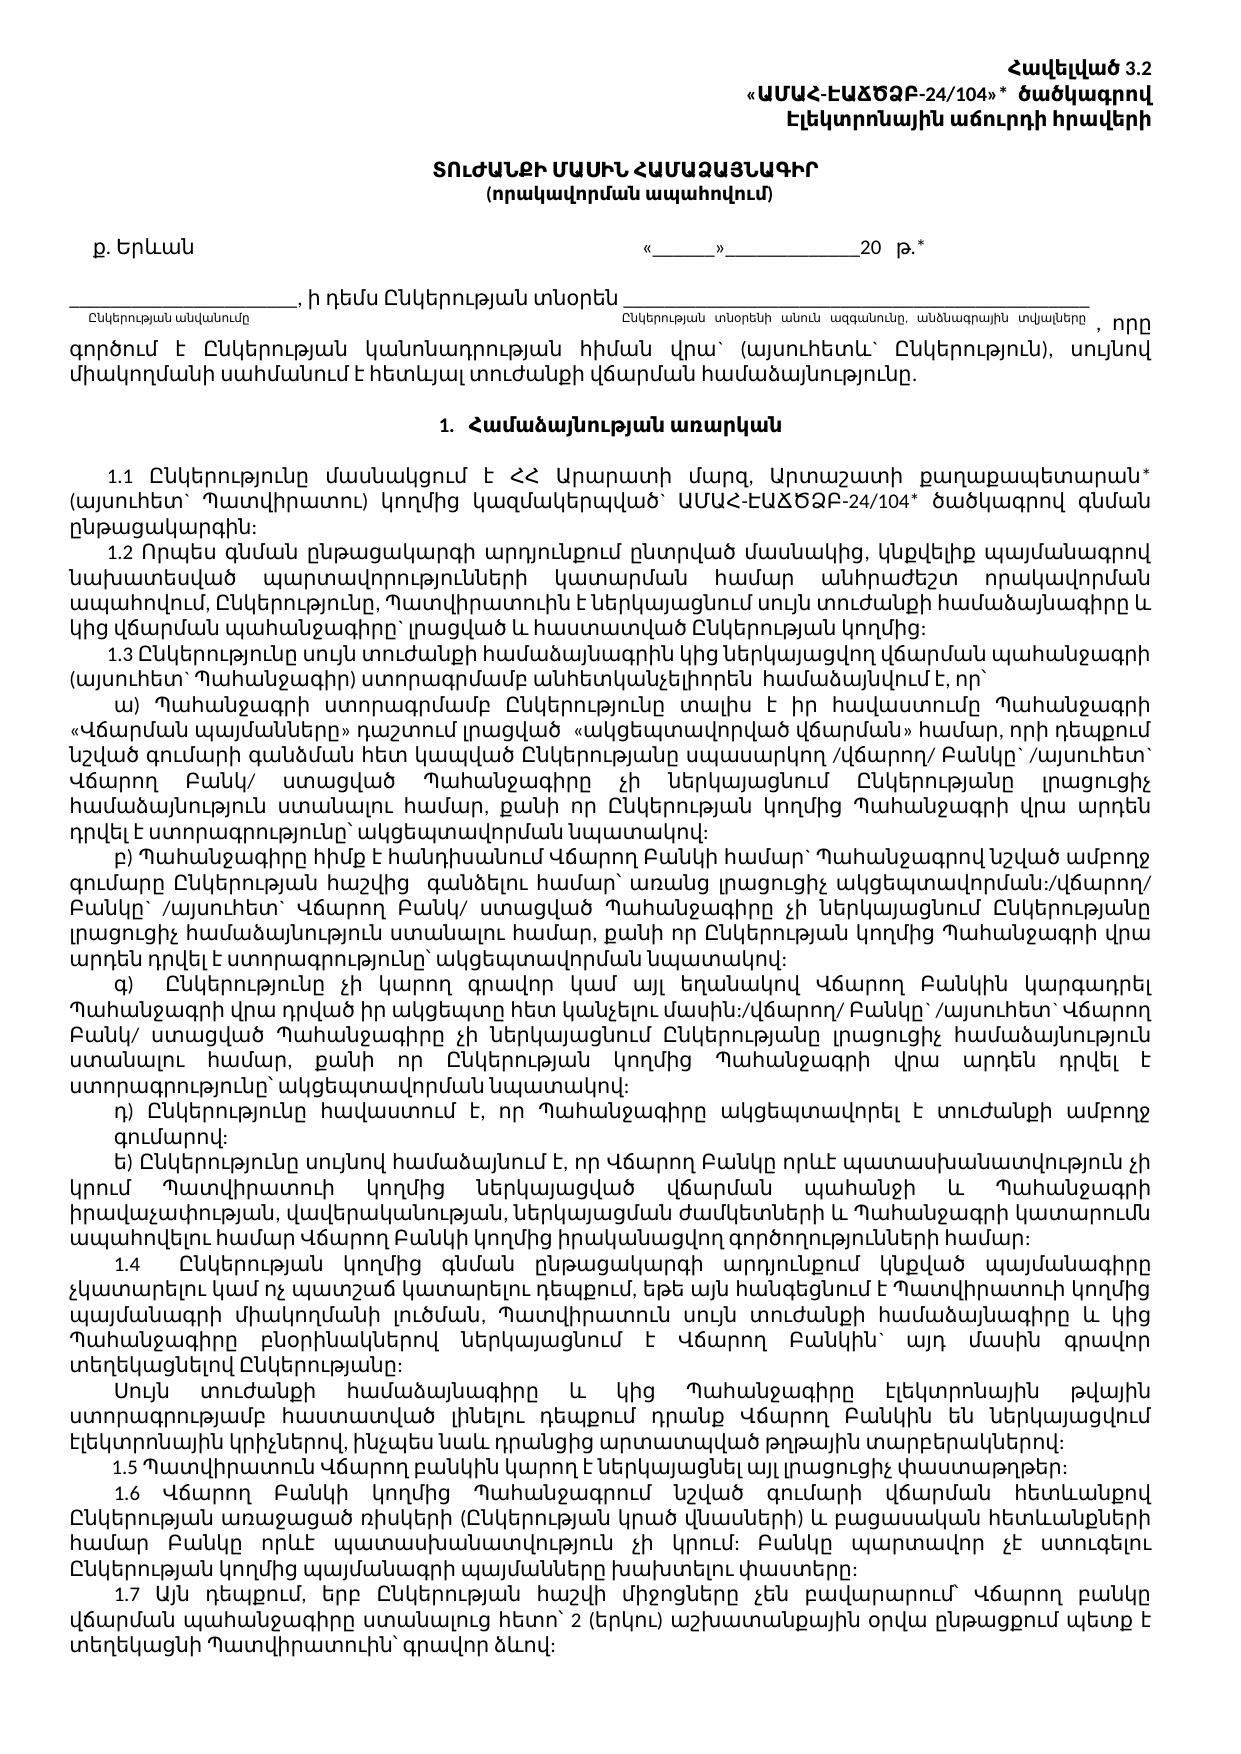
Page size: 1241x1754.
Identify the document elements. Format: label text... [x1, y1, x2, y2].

text 1.4 Ընկերության կողմից գնման ընթացակարգի արդյունքում կնքված պայմանագիրը չկատարելու կամ ոչ պատշաճ կատարելու դեպքում, եթե այն հանգեցնում է Պատվիրատուի կողմից պայմանագրի միակողմանի լուծման, Պատվիրատուն սույն տուժանքի համաձայնագիրը և կից Պահանջագիրը բնօրինակներով ներկայացնում է Վճարող Բանկին` այդ մասին գրավոր տեղեկացնելով Ընկերությանը: [69, 1251, 1152, 1378]
text 1.7 Այն դեպքում, երբ Ընկերության հաշվի միջոցները չեն բավարարում՝ Վճարող բանկը վճարման պահանջագիրը ստանալուց հետո՝ 2 (երկու) աշխատանքային օրվա ընթացքում պետք է տեղեկացնի Պատվիրատուին՝ գրավոր ձևով: [69, 1581, 1152, 1658]
text Էլեկտրոնային աճուրդի հրավերի [69, 106, 1152, 132]
text 1.6 Վճարող Բանկի կողմից Պահանջագրում նշված գումարի վճարման հետևանքով Ընկերության առաջացած ռիսկերի (Ընկերության կրած վնասների) և բացասական հետևանքների համար Բանկը որևէ պատասխանատվություն չի կրում: Բանկը պարտավոր չէ ստուգելու Ընկերության կողմից պայմանագրի պայմանները խախտելու փաստերը: [69, 1480, 1152, 1581]
text 1. Համաձայնության առարկան [69, 412, 1152, 438]
text ՏՈւԺԱՆՔԻ ՄԱՍԻՆ ՀԱՄԱՁԱՅՆԱԳԻՐ [69, 157, 1152, 183]
text Ընկերության անվանումը Ընկերության տնօրենի անուն ազգանունը, անձնագրային տվյալները , որը գործում է Ընկերության կանոնադրության հիման վրա` (այսուհետև` Ընկերություն), սույնով միակողմանի սահմանում է հետևյալ տուժանքի վճարման համաձայնությունը. [69, 311, 1152, 387]
text ______________________, ի դեմս Ընկերության տնօրեն _____________________________________________ [69, 285, 1152, 311]
text (որակավորման ապահովում) [69, 183, 1152, 206]
text Հավելված 3.2 [69, 56, 1152, 81]
text 1.3 Ընկերությունը սույն տուժանքի համաձայնագրին կից ներկայացվող վճարման պահանջագրի (այսուհետ` Պահանջագիր) ստորագրմամբ անհետկանչելիորեն համաձայնվում է, որ՝ [69, 641, 1152, 692]
text ք. Երևան «______»_____________20 թ.* [69, 234, 1152, 260]
text դ) Ընկերությունը հավաստում է, որ Պահանջագիրը ակցեպտավորել է տուժանքի ամբողջ գումարով: [113, 1098, 1152, 1149]
text 1.1 Ընկերությունը մասնակցում է ՀՀ Արարատի մարզ, Արտաշատի քաղաքապետարան* (այսուհետ` Պատվիրատու) կողմից կազմակերպված` ԱՄԱՀ-ԷԱՃԾՁԲ-24/104* ծածկագրով գնման ընթացակարգին: [69, 463, 1152, 539]
text ա) Պահանջագրի ստորագրմամբ Ընկերությունը տալիս է իր հավաստումը Պահանջագրի «Վճարման պայմանները» դաշտում լրացված «ակցեպտավորված վճարման» համար, որի դեպքում նշված գումարի գանձման հետ կապված Ընկերությանը սպասարկող /վճարող/ Բանկը` /այսուհետ` Վճարող Բանկ/ ստացված Պահանջագիրը չի ներկայացնում Ընկերությանը լրացուցիչ համաձայնություն ստանալու համար, քանի որ Ընկերության կողմից Պահանջագրի վրա արդեն դրվել է ստորագրությունը՝ ակցեպտավորման նպատակով: [69, 692, 1152, 844]
text 1.2 Որպես գնման ընթացակարգի արդյունքում ընտրված մասնակից, կնքվելիք պայմանագրով նախատեսված պարտավորությունների կատարման համար անհրաժեշտ որակավորման ապահովում, Ընկերությունը, Պատվիրատուին է ներկայացնում սույն տուժանքի համաձայնագիրը և կից վճարման պահանջագիրը` լրացված և հաստատված Ընկերության կողմից: [69, 539, 1152, 641]
text «ԱՄԱՀ-ԷԱՃԾՁԲ-24/104»* ծածկագրով [69, 81, 1152, 106]
text 1.5 Պատվիրատուն Վճարող բանկին կարող է ներկայացնել այլ լրացուցիչ փաստաթղթեր: [69, 1454, 1152, 1480]
text ե) Ընկերությունը սույնով համաձայնում է, որ Վճարող Բանկը որևէ պատասխանատվություն չի կրում Պատվիրատուի կողմից ներկայացված վճարման պահանջի և Պահանջագրի իրավաչափության, վավերականության, ներկայացման ժամկետների և Պահանջագրի կատարումն ապահովելու համար Վճարող Բանկի կողմից իրականացվող գործողությունների համար: [69, 1149, 1152, 1251]
text բ) Պահանջագիրը հիմք է հանդիսանում Վճարող Բանկի համար` Պահանջագրով նշված ամբողջ գումարը Ընկերության հաշվից գանձելու համար՝ առանց լրացուցիչ ակցեպտավորման:/վճարող/ Բանկը` /այսուհետ` Վճարող Բանկ/ ստացված Պահանջագիրը չի ներկայացնում Ընկերությանը լրացուցիչ համաձայնություն ստանալու համար, քանի որ Ընկերության կողմից Պահանջագրի վրա արդեն դրվել է ստորագրությունը՝ ակցեպտավորման նպատակով: [69, 844, 1152, 971]
text գ) Ընկերությունը չի կարող գրավոր կամ այլ եղանակով Վճարող Բանկին կարգադրել Պահանջագրի վրա դրված իր ակցեպտը հետ կանչելու մասին:/վճարող/ Բանկը` /այսուհետ` Վճարող Բանկ/ ստացված Պահանջագիրը չի ներկայացնում Ընկերությանը լրացուցիչ համաձայնություն ստանալու համար, քանի որ Ընկերության կողմից Պահանջագրի վրա արդեն դրվել է ստորագրությունը՝ ակցեպտավորման նպատակով: [69, 971, 1152, 1098]
text Սույն տուժանքի համաձայնագիրը և կից Պահանջագիրը էլեկտրոնային թվային ստորագրությամբ հաստատված լինելու դեպքում դրանք Վճարող Բանկին են ներկայացվում էլեկտրոնային կրիչներով, ինչպես նաև դրանցից արտատպված թղթային տարբերակներով: [69, 1378, 1152, 1454]
